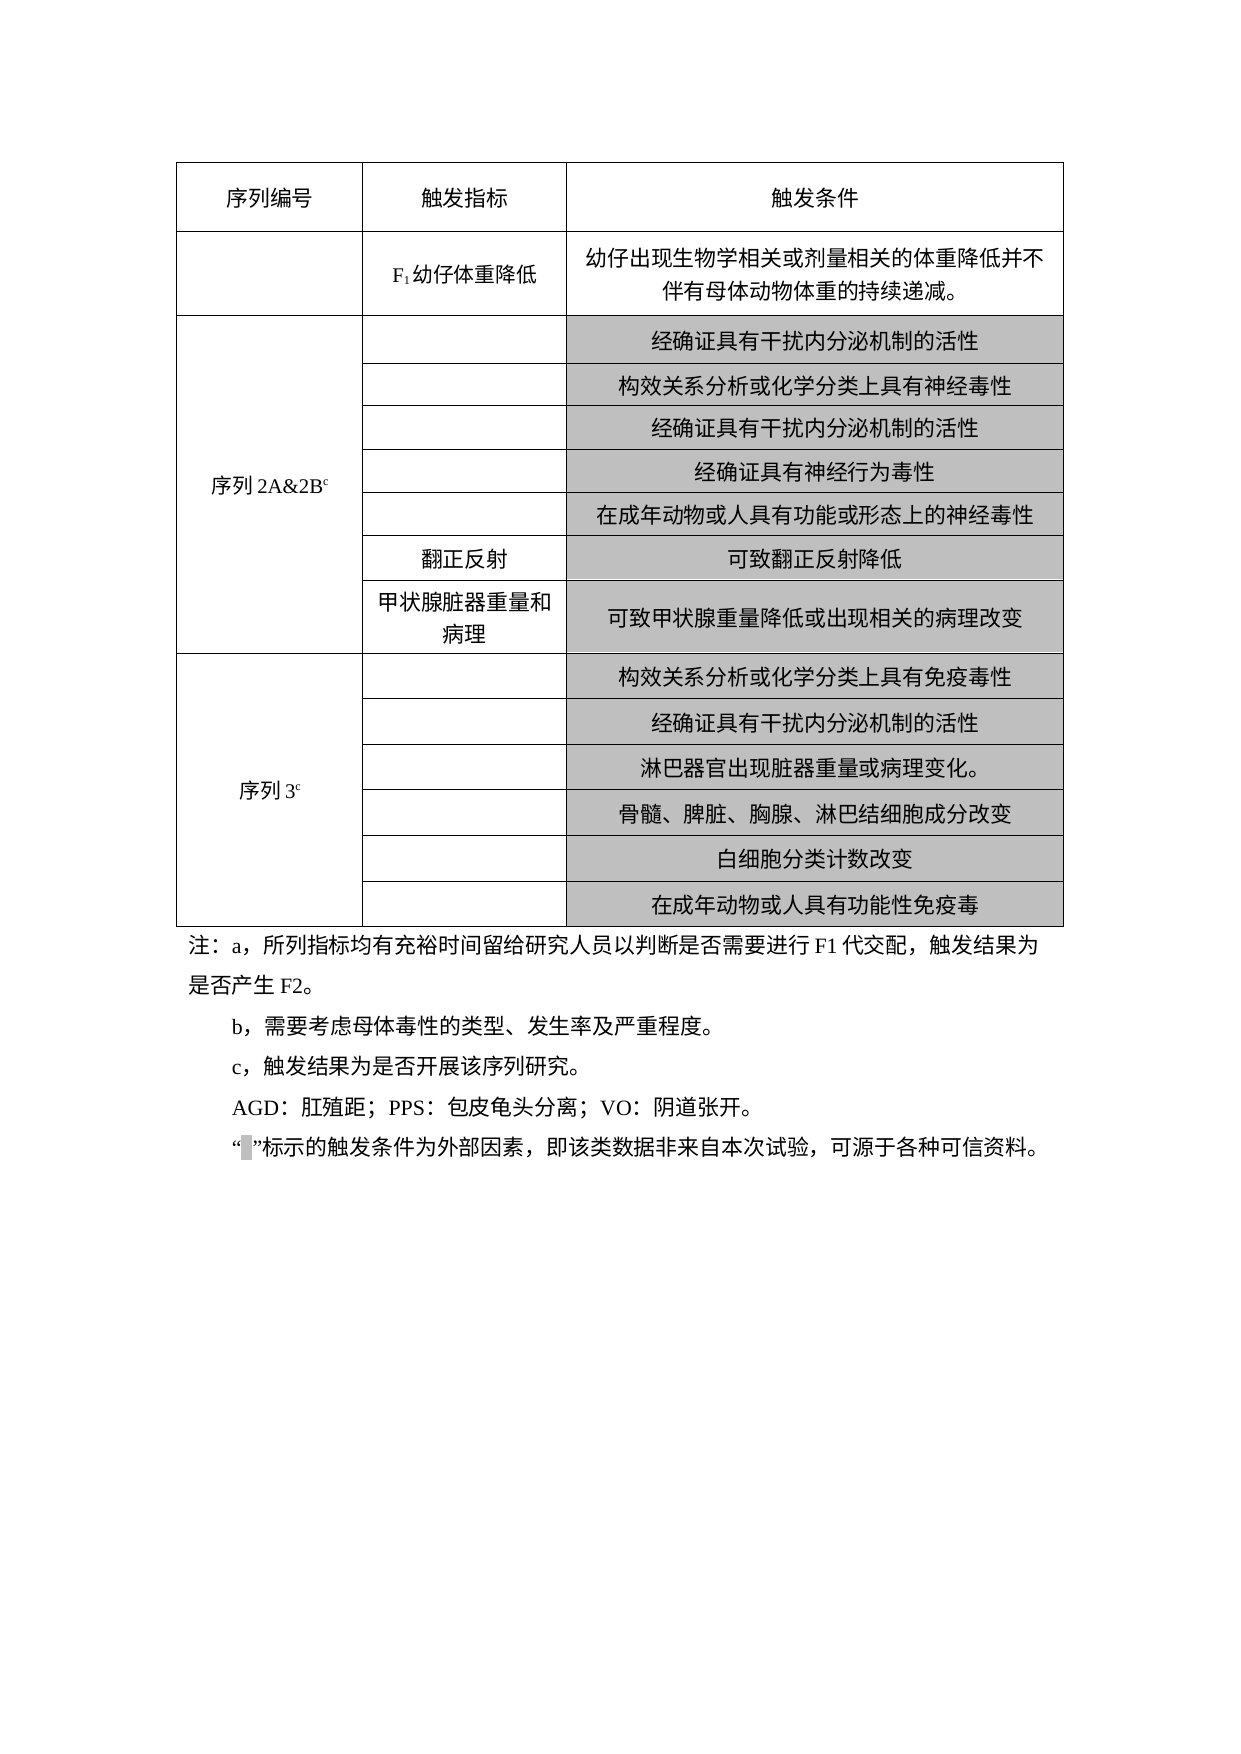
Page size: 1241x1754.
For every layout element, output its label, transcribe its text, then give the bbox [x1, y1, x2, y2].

table_cell [363, 836, 566, 881]
table_cell [363, 316, 566, 363]
table_cell [363, 406, 566, 449]
table_cell 构效关系分析或化学分类上具有神经毒性 [567, 364, 1063, 405]
table_cell 在成年动物或人具有功能或形态上的神经毒性 [567, 493, 1063, 535]
table_cell 可致翻正反射降低 [567, 536, 1063, 579]
table_cell 甲状腺脏器重量和病理 [363, 581, 566, 652]
table_cell [363, 745, 566, 789]
table_cell 经确证具有干扰内分泌机制的活性 [567, 316, 1063, 363]
table_cell 翻正反射 [363, 536, 566, 579]
table_cell 白细胞分类计数改变 [567, 836, 1063, 881]
table_cell [363, 790, 566, 835]
table_cell 构效关系分析或化学分类上具有免疫毒性 [567, 654, 1063, 698]
table_cell 序列3c [177, 654, 362, 926]
table_cell 序列2A&2Bc [177, 316, 362, 652]
table_cell 经确证具有神经行为毒性 [567, 450, 1063, 492]
table_cell 骨髓、脾脏、胸腺、淋巴结细胞成分改变 [567, 790, 1063, 835]
text c，触发结果为是否开展该序列研究。 [188, 1049, 1052, 1081]
table_cell [363, 493, 566, 535]
table_cell 淋巴器官出现脏器重量或病理变化。 [567, 745, 1063, 789]
table_cell 经确证具有干扰内分泌机制的活性 [567, 699, 1063, 744]
table_cell [177, 232, 362, 315]
text 注：a，所列指标均有充裕时间留给研究人员以判断是否需要进行F1代交配，触发结果为是否产生F2。 [188, 927, 1052, 1000]
table_cell 在成年动物或人具有功能性免疫毒 [567, 882, 1063, 926]
table_header 序列编号 [177, 163, 362, 231]
table_cell [363, 882, 566, 926]
table_cell [363, 450, 566, 492]
text AGD：肛殖距；PPS：包皮龟头分离；VO：阴道张开。 [188, 1089, 1052, 1122]
table_cell [363, 364, 566, 405]
text “ ”标示的触发条件为外部因素，即该类数据非来自本次试验，可源于各种可信资料。 [188, 1129, 1052, 1162]
table_cell 幼仔出现生物学相关或剂量相关的体重降低并不伴有母体动物体重的持续递减。 [567, 232, 1063, 315]
text b，需要考虑母体毒性的类型、发生率及严重程度。 [188, 1008, 1052, 1041]
table_cell 可致甲状腺重量降低或出现相关的病理改变 [567, 581, 1063, 652]
table_header 触发指标 [363, 163, 566, 231]
table_cell [363, 699, 566, 744]
table_cell F1幼仔体重降低 [363, 232, 566, 315]
table_cell [363, 654, 566, 698]
table_cell 经确证具有干扰内分泌机制的活性 [567, 406, 1063, 449]
table_header 触发条件 [567, 163, 1063, 231]
